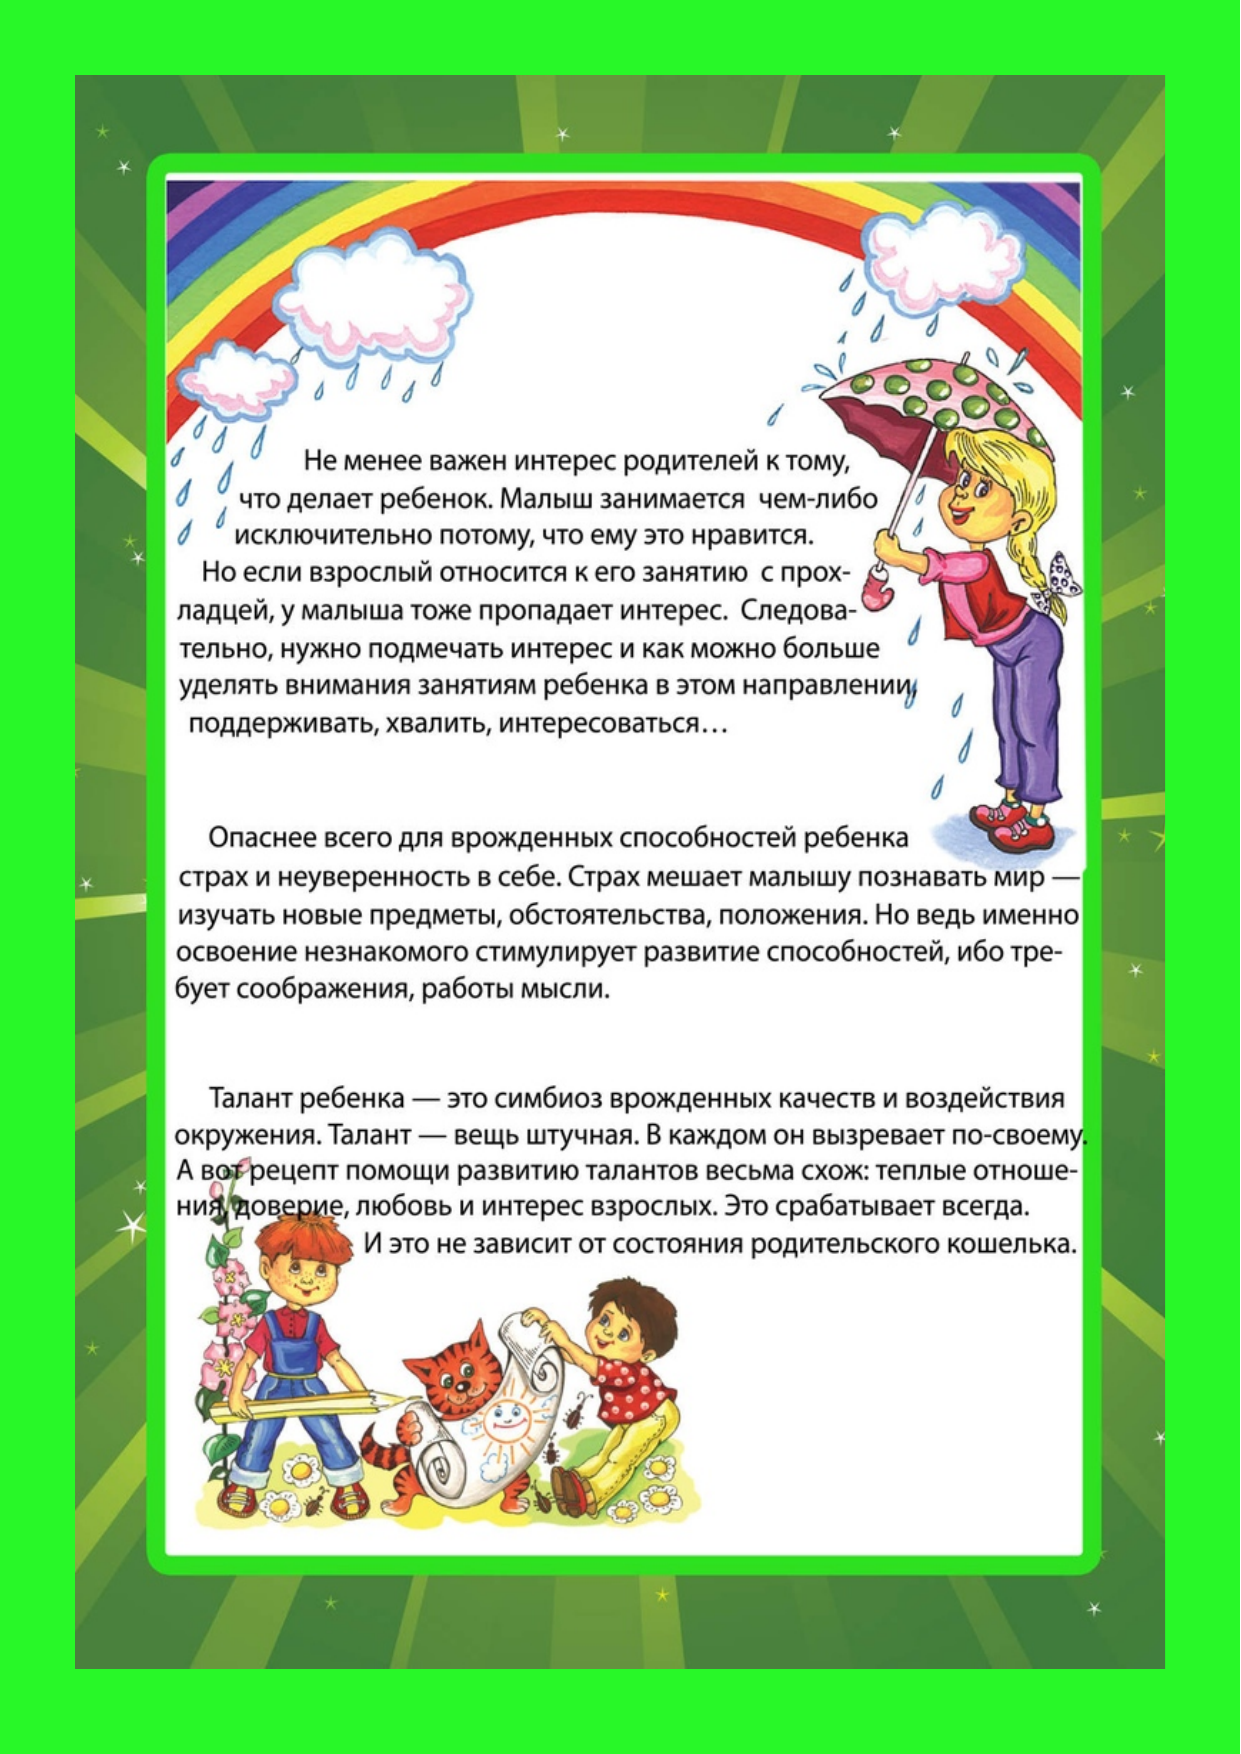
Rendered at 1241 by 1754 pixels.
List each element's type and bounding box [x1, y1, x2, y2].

picture [75, 75, 1166, 1669]
